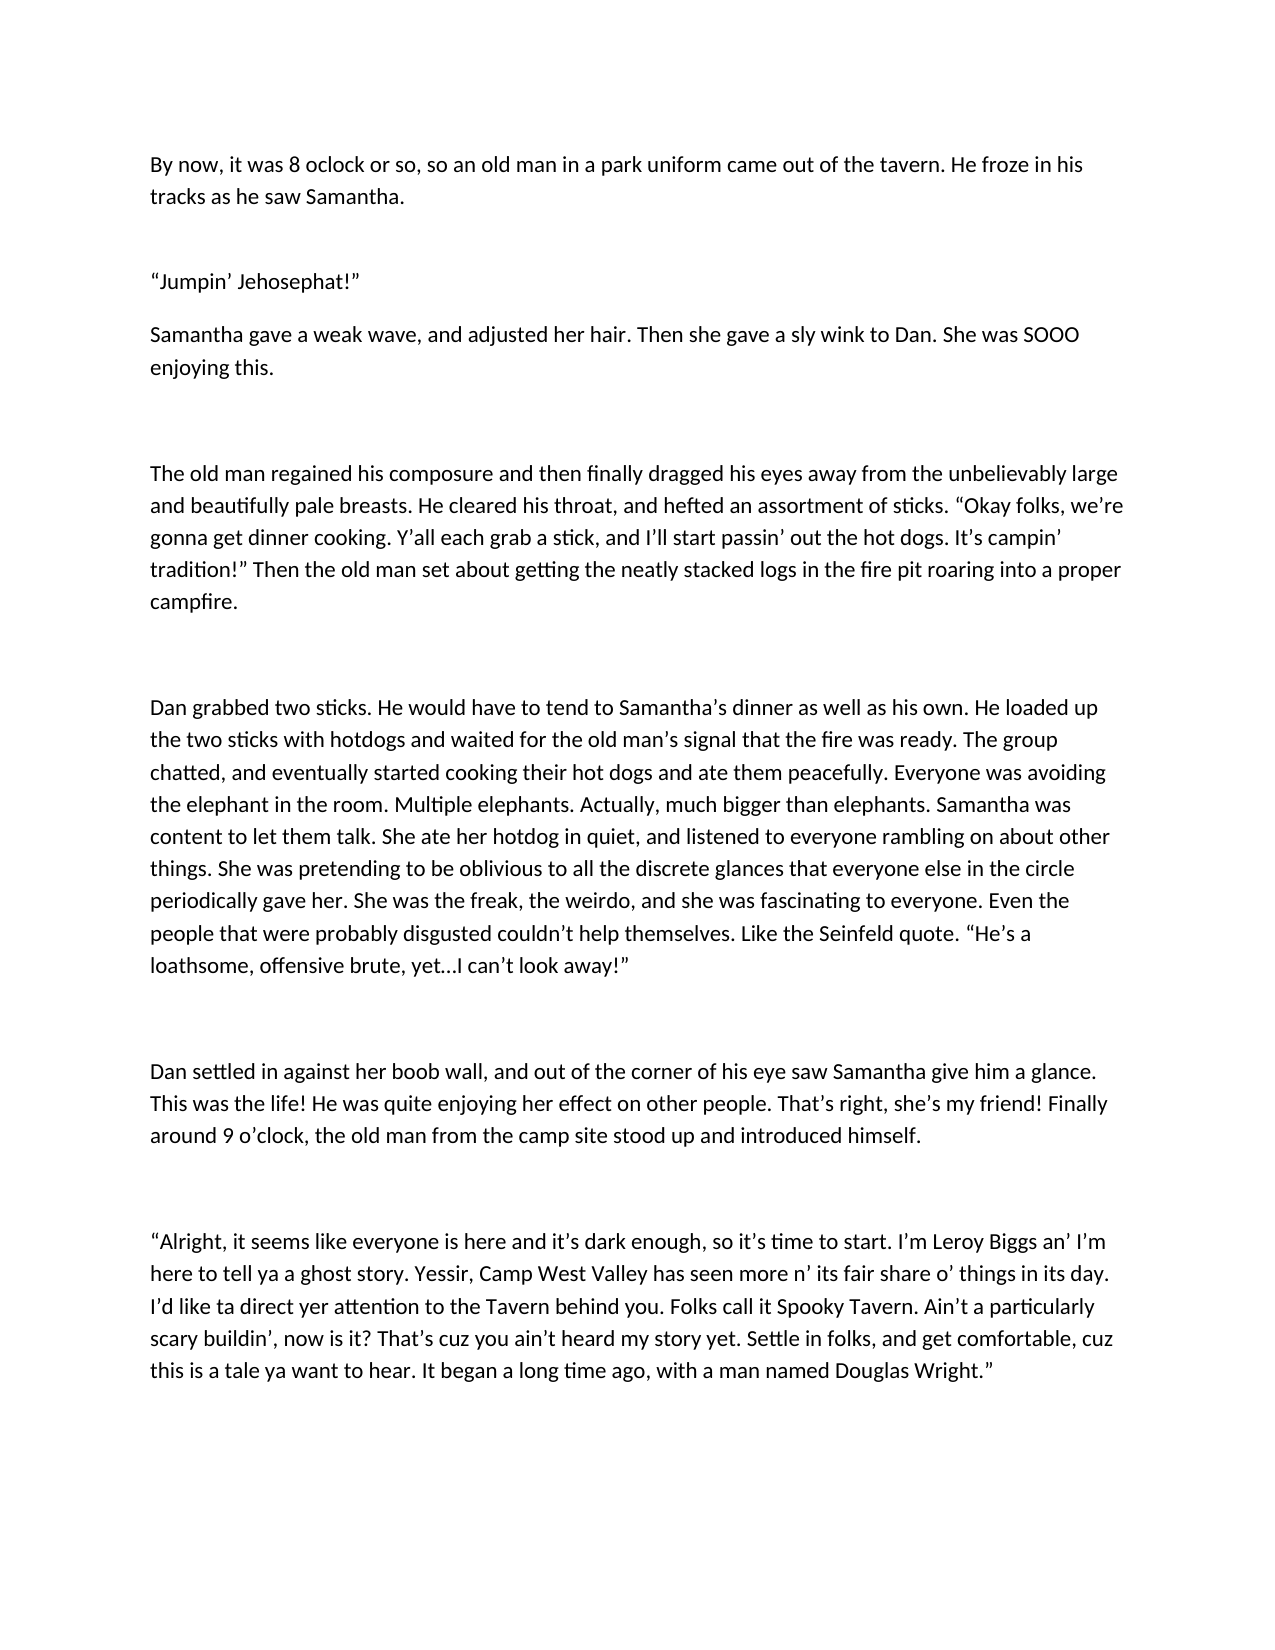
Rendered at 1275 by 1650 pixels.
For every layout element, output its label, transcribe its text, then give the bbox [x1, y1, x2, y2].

text “Jumpin’ Jehosephat!” [150, 267, 1125, 295]
text By now, it was 8 oclock or so, so an old man in a park uniform came out of the tavern. He froze in his tracks as he saw Samantha. [150, 150, 1125, 242]
text Dan settled in against her boob wall, and out of the corner of his eye saw Samantha give him a glance. This was the life! He was quite enjoying her effect on other people. That’s right, she’s my friend! Finally around 9 o’clock, the old man from the camp site stood up and introduced himself. [150, 1057, 1125, 1149]
text Samantha gave a weak wave, and adjusted her hair. Then she gave a sly wink to Dan. She was SOOO enjoying this. [150, 320, 1125, 381]
text The old man regained his composure and then finally dragged his eyes away from the unbelievably large and beautifully pale breasts. He cleared his throat, and hefted an assortment of sticks. “Okay folks, we’re gonna get dinner cooking. Y’all each grab a stick, and I’ll start passin’ out the hot dogs. It’s campin’ tradition!” Then the old man set about getting the neatly stacked logs in the fire pit roaring into a proper campfire. [150, 459, 1125, 615]
text “Alright, it seems like everyone is here and it’s dark enough, so it’s time to start. I’m Leroy Biggs an’ I’m here to tell ya a ghost story. Yessir, Camp West Valley has seen more n’ its fair share o’ things in its day. I’d like ta direct yer attention to the Tavern behind you. Folks call it Spooky Tavern. Ain’t a particularly scary buildin’, now is it? That’s cuz you ain’t heard my story yet. Settle in folks, and get comfortable, cuz this is a tale ya want to hear. It began a long time ago, with a man named Douglas Wright.” [150, 1227, 1125, 1384]
text Dan grabbed two sticks. He would have to tend to Samantha’s dinner as well as his own. He loaded up the two sticks with hotdogs and waited for the old man’s signal that the fire was ready. The group chatted, and eventually started cooking their hot dogs and ate them peacefully. Everyone was avoiding the elephant in the room. Multiple elephants. Actually, much bigger than elephants. Samantha was content to let them talk. She ate her hotdog in quiet, and listened to everyone rambling on about other things. She was pretending to be oblivious to all the discrete glances that everyone else in the circle periodically gave her. She was the freak, the weirdo, and she was fascinating to everyone. Even the people that were probably disgusted couldn’t help themselves. Like the Seinfeld quote. “He’s a loathsome, offensive brute, yet…I can’t look away!” [150, 693, 1125, 979]
